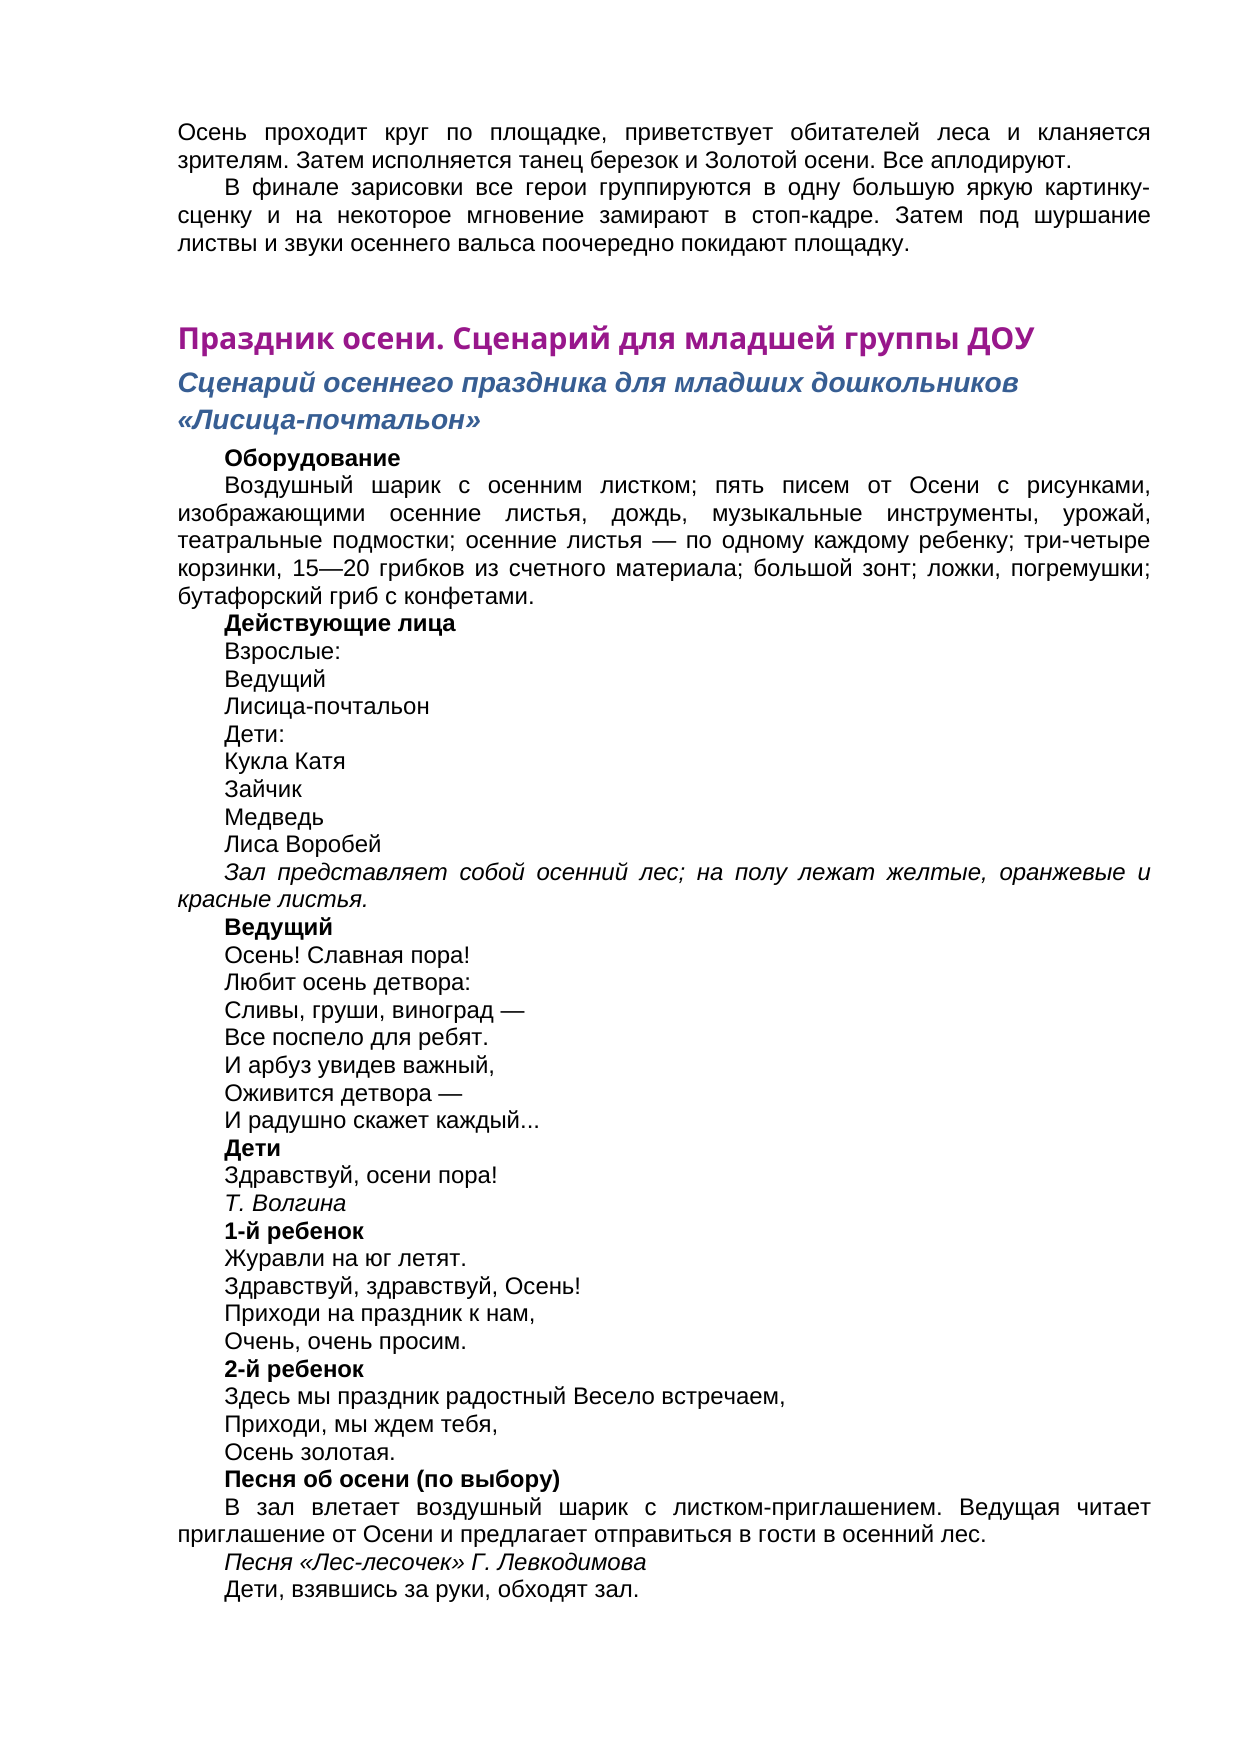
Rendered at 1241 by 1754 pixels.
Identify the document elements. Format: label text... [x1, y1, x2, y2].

text 1-й ребенок [177, 1217, 1152, 1244]
text Т. Волгина [177, 1189, 1152, 1217]
text Приходи, мы ждем тебя, [177, 1410, 1152, 1437]
text Песня «Лес-лесочек» Г. Левкодимова [177, 1548, 1152, 1575]
text Медведь [177, 802, 1152, 830]
subtitle Сценарий осеннего праздника для младших дошкольников «Лисица-почтальон» [177, 366, 1152, 436]
text И радушно скажет каждый... [177, 1106, 1152, 1134]
text Осень! Славная пора! [177, 941, 1152, 968]
text Приходи на праздник к нам, [177, 1299, 1152, 1327]
text Лиса Воробей [177, 830, 1152, 858]
text В зал влетает воздушный шарик с листком-приглашением. Ведущая читает приглашение от Осени и предлагает отправиться в гости в осенний лес. [177, 1493, 1152, 1548]
text Взрослые: [177, 637, 1152, 664]
text Здесь мы праздник радостный Весело встречаем, [177, 1382, 1152, 1410]
text 2-й ребенок [177, 1354, 1152, 1382]
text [177, 118, 1152, 173]
text Действующие лица [177, 609, 1152, 637]
text Ведущий [177, 913, 1152, 941]
text Кукла Катя [177, 747, 1152, 775]
text Все поспело для ребят. [177, 1023, 1152, 1051]
text Оборудование [177, 444, 1152, 471]
subtitle Праздник осени. Сценарий для младшей группы ДОУ [177, 317, 1152, 358]
text Лисица-почтальон [177, 692, 1152, 720]
text Дети [177, 1134, 1152, 1161]
text Оживится детвора — [177, 1078, 1152, 1106]
text Любит осень детвора: [177, 968, 1152, 996]
text Воздушный шарик с осенним листком; пять писем от Осени с рисунками, изображающими осенние листья, дождь, музыкальные инструменты, урожай, театральные подмостки; осенние листья — по одному каждому ребенку; три-четыре корзинки, 15—20 грибков из счетного материала; большой зонт; ложки, погремушки; бутафорский гриб с конфетами. [177, 471, 1152, 609]
text Сливы, груши, виноград — [177, 996, 1152, 1023]
text Очень, очень просим. [177, 1327, 1152, 1354]
text Ведущий [177, 664, 1152, 692]
text Дети: [177, 720, 1152, 747]
text И арбуз увидев важный, [177, 1051, 1152, 1078]
text Здравствуй, здравствуй, Осень! [177, 1272, 1152, 1299]
text Дети, взявшись за руки, обходят зал. [177, 1575, 1152, 1603]
text Журавли на юг летят. [177, 1244, 1152, 1272]
text В финале зарисовки все герои группируются в одну большую яркую картинку-сценку и на некоторое мгновение замирают в стоп-кадре. Затем под шуршание листвы и звуки осеннего вальса поочередно покидают площадку. [177, 173, 1152, 256]
text Здравствуй, осени пора! [177, 1161, 1152, 1189]
text Зал представляет собой осенний лес; на полу лежат желтые, оранжевые и красные листья. [177, 858, 1152, 913]
text Песня об осени (по выбору) [177, 1465, 1152, 1493]
text Осень золотая. [177, 1437, 1152, 1465]
text Зайчик [177, 775, 1152, 802]
